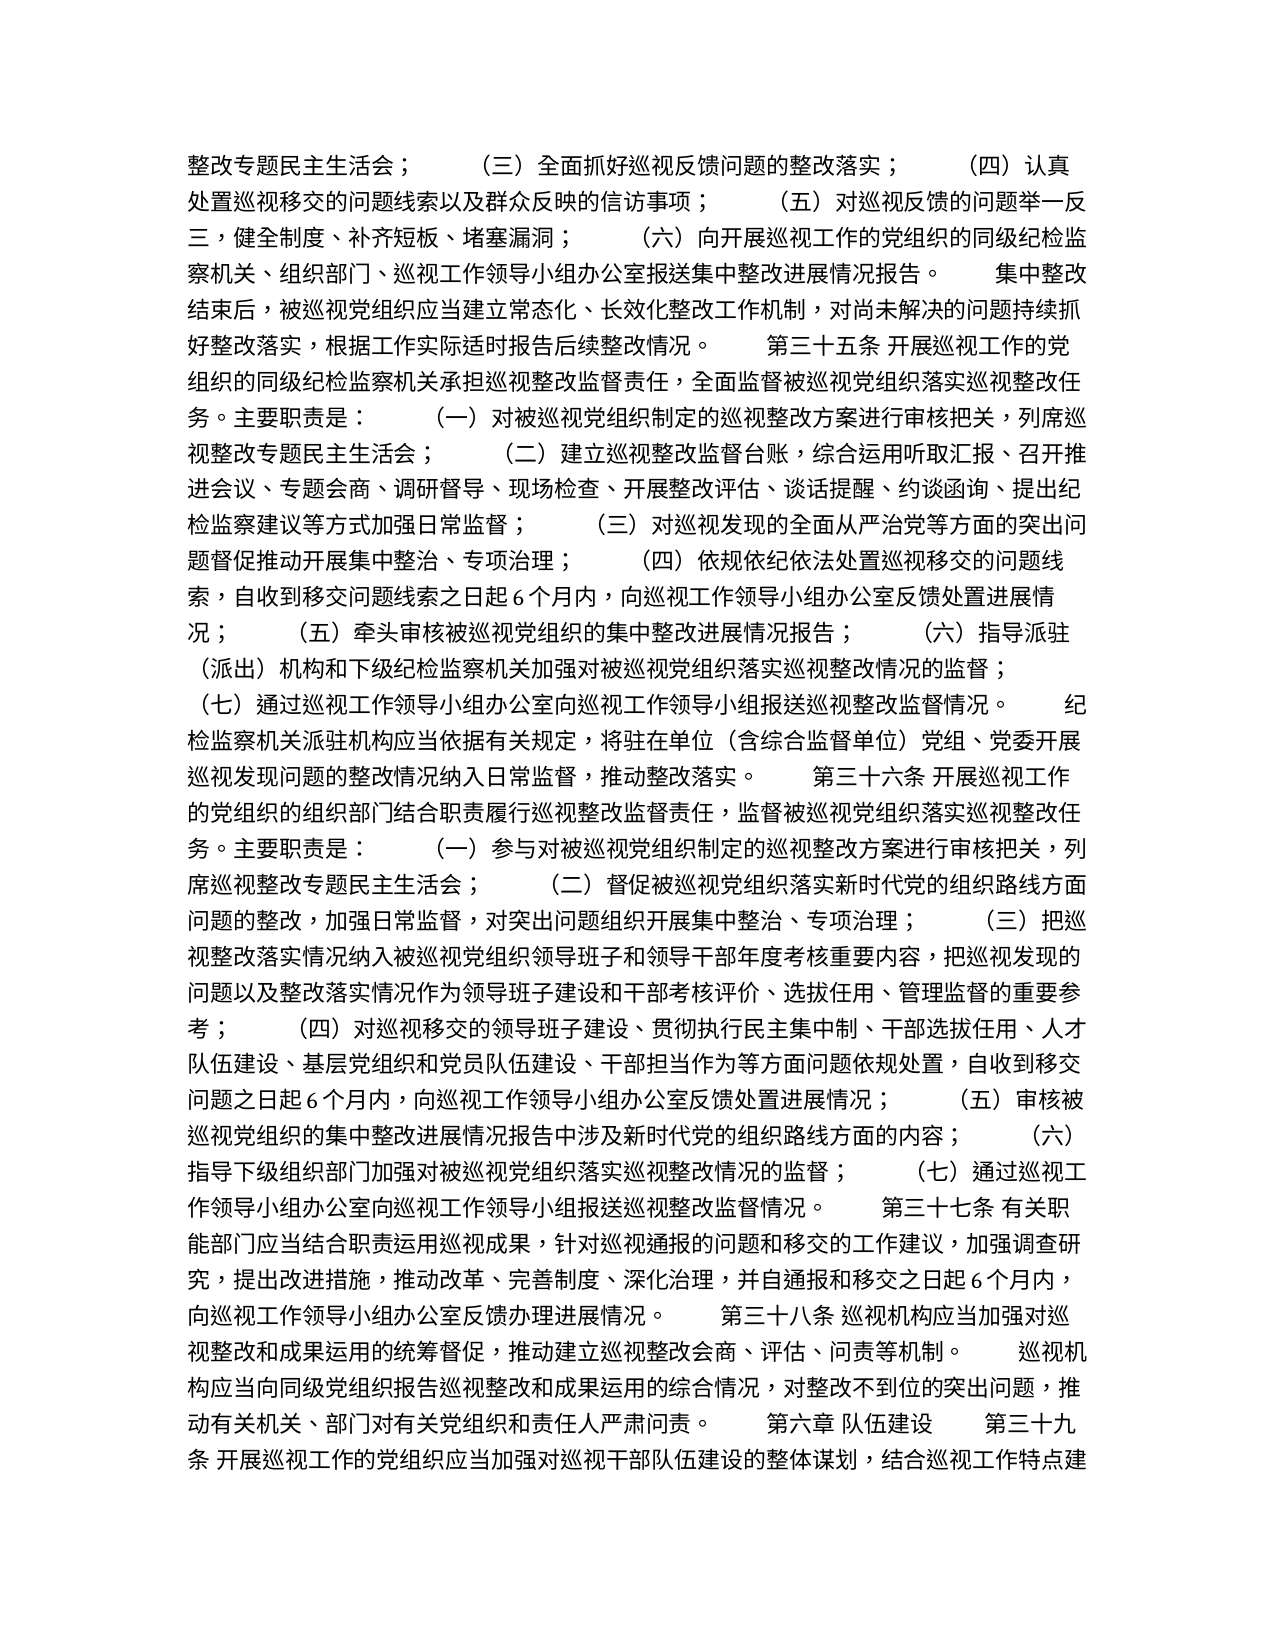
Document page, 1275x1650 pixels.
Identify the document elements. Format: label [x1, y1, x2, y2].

text [187, 150, 1087, 1475]
